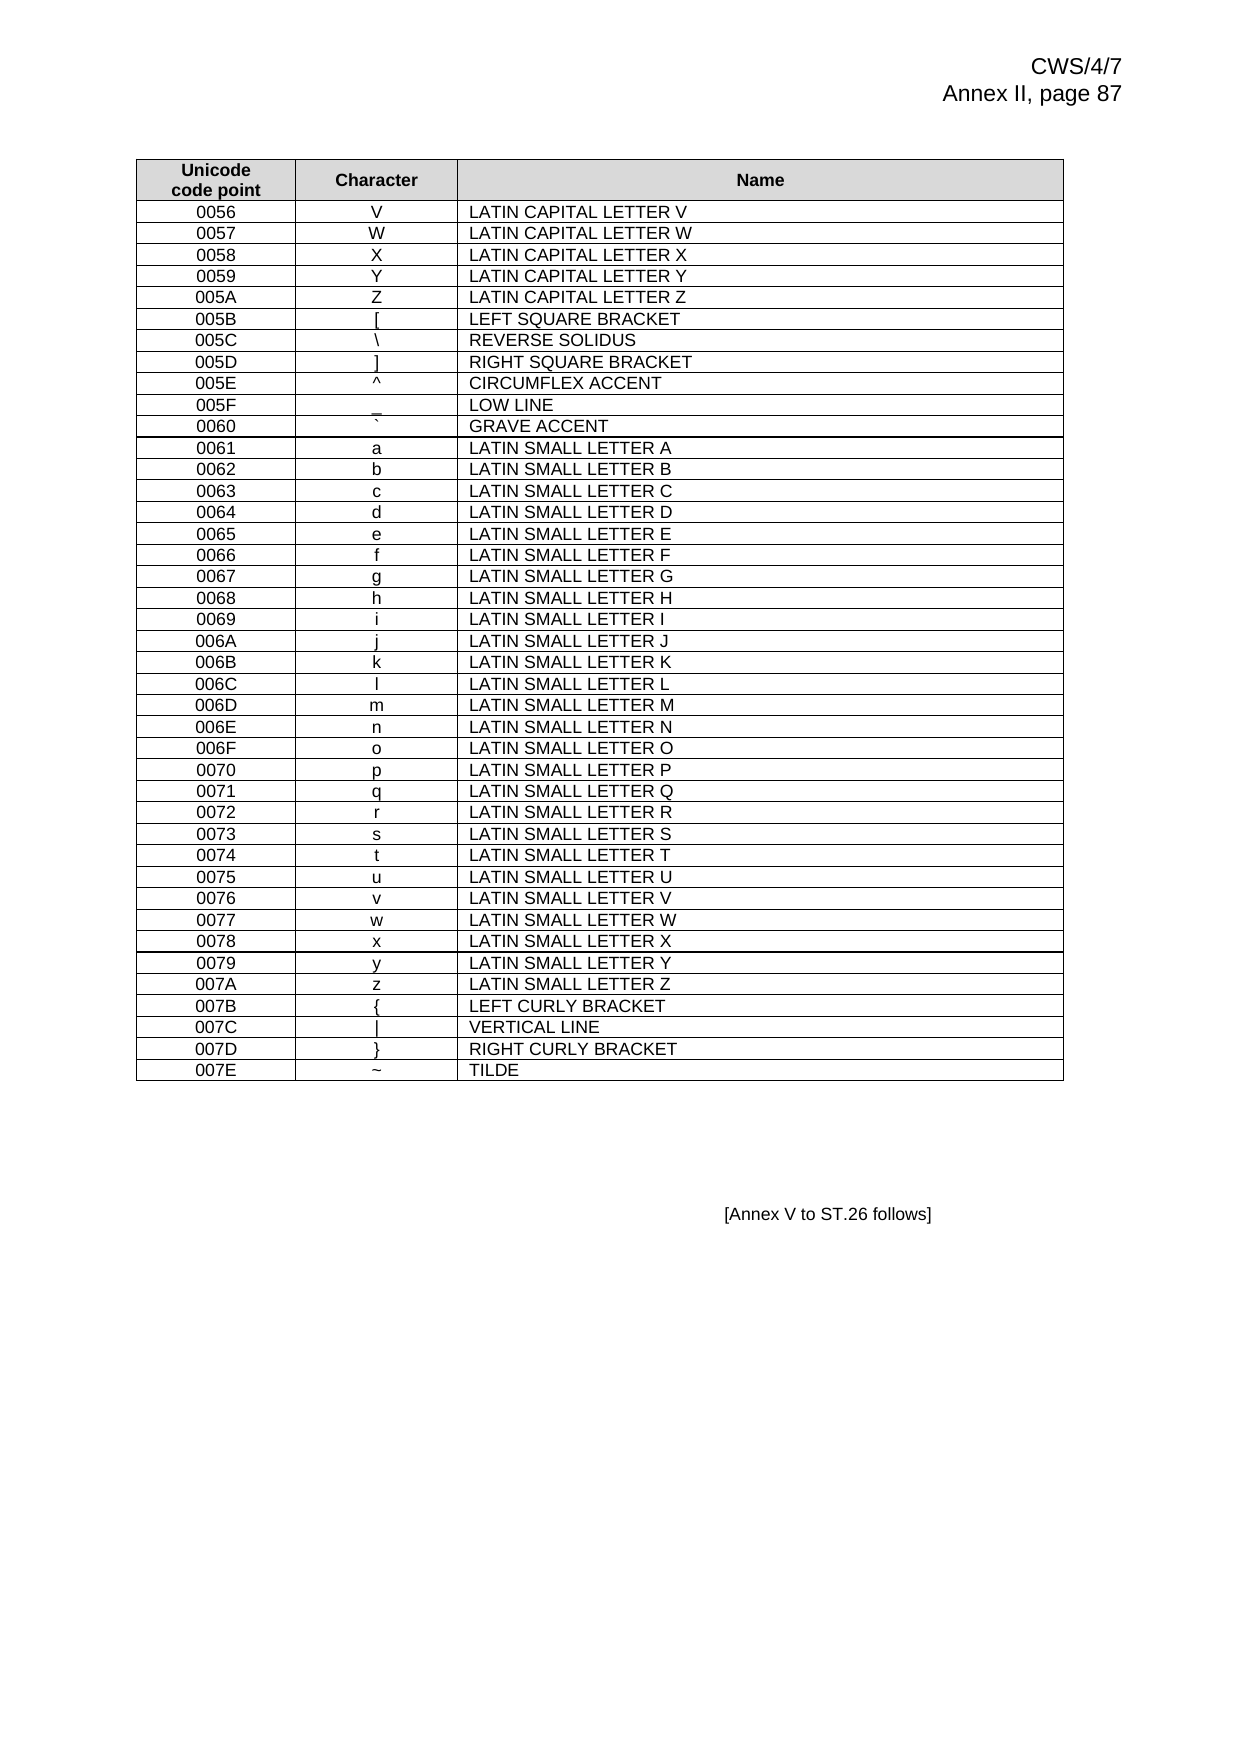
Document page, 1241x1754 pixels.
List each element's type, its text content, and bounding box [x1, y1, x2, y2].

table_cell LATIN SMALL LETTER K [458, 652, 1063, 672]
table_cell d [296, 502, 457, 522]
table_cell u [296, 867, 457, 887]
table_cell w [296, 910, 457, 930]
table_cell 007B [137, 995, 295, 1016]
table_cell VERTICAL LINE [458, 1017, 1063, 1037]
table_cell q [296, 781, 457, 801]
table_cell LATIN SMALL LETTER D [458, 502, 1063, 522]
table_cell 005E [137, 373, 295, 393]
table_cell y [296, 953, 457, 973]
table_cell LOW LINE [458, 395, 1063, 415]
table_cell { [296, 995, 457, 1016]
table_cell LATIN CAPITAL LETTER Z [458, 287, 1063, 308]
table_cell LATIN CAPITAL LETTER X [458, 244, 1063, 265]
table_cell 006E [137, 716, 295, 737]
table_cell LATIN SMALL LETTER X [458, 931, 1063, 951]
table_cell 006A [137, 631, 295, 651]
table_cell 0060 [137, 416, 295, 436]
table_cell _ [296, 395, 457, 415]
table_cell 0064 [137, 502, 295, 522]
table_cell 0079 [137, 953, 295, 973]
table_cell 0069 [137, 609, 295, 629]
table_cell CIRCUMFLEX ACCENT [458, 373, 1063, 393]
table_cell LATIN SMALL LETTER R [458, 802, 1063, 823]
table_cell Z [296, 287, 457, 308]
table_cell 005F [137, 395, 295, 415]
table_cell LEFT SQUARE BRACKET [458, 309, 1063, 329]
table_cell [ [296, 309, 457, 329]
table_cell LATIN SMALL LETTER U [458, 867, 1063, 887]
table_cell c [296, 480, 457, 501]
table_cell 0078 [137, 931, 295, 951]
table_cell REVERSE SOLIDUS [458, 330, 1063, 351]
table_cell ^ [296, 373, 457, 393]
table_cell x [296, 931, 457, 951]
table_cell LATIN SMALL LETTER B [458, 459, 1063, 479]
table_cell LATIN SMALL LETTER Y [458, 953, 1063, 973]
table_cell 0067 [137, 566, 295, 587]
table_cell b [296, 459, 457, 479]
table_cell 0070 [137, 759, 295, 780]
table_cell X [296, 244, 457, 265]
table_cell LATIN SMALL LETTER N [458, 716, 1063, 737]
table_cell k [296, 652, 457, 672]
table_cell 005D [137, 352, 295, 372]
table_cell \ [296, 330, 457, 351]
table_header Name [458, 160, 1063, 200]
table_cell 007E [137, 1060, 295, 1080]
table_cell j [296, 631, 457, 651]
table_cell 006F [137, 738, 295, 758]
table_cell | [296, 1017, 457, 1037]
table_cell LATIN SMALL LETTER L [458, 674, 1063, 694]
table_cell Y [296, 266, 457, 286]
table_cell 0059 [137, 266, 295, 286]
table_cell LATIN SMALL LETTER A [458, 438, 1063, 458]
table_cell ] [296, 352, 457, 372]
table_cell W [296, 223, 457, 243]
table_cell 0063 [137, 480, 295, 501]
table_cell 0066 [137, 545, 295, 565]
table_cell g [296, 566, 457, 587]
table_cell LATIN CAPITAL LETTER W [458, 223, 1063, 243]
table_cell 0061 [137, 438, 295, 458]
table_cell LATIN SMALL LETTER C [458, 480, 1063, 501]
table_cell 007A [137, 974, 295, 994]
table_cell l [296, 674, 457, 694]
table_cell 006B [137, 652, 295, 672]
table_cell 005A [137, 287, 295, 308]
table_cell 005B [137, 309, 295, 329]
table_cell i [296, 609, 457, 629]
table_cell s [296, 824, 457, 844]
table_cell LATIN SMALL LETTER I [458, 609, 1063, 629]
table_cell 006D [137, 695, 295, 715]
table_cell LATIN SMALL LETTER T [458, 845, 1063, 866]
table_cell 0056 [137, 201, 295, 222]
table_cell 007C [137, 1017, 295, 1037]
table_cell } [296, 1038, 457, 1059]
table_cell LATIN SMALL LETTER M [458, 695, 1063, 715]
table_cell LATIN SMALL LETTER J [458, 631, 1063, 651]
table_cell 0072 [137, 802, 295, 823]
table_cell 0057 [137, 223, 295, 243]
table_cell r [296, 802, 457, 823]
table_cell p [296, 759, 457, 780]
table_cell LATIN SMALL LETTER E [458, 523, 1063, 544]
table_cell LATIN SMALL LETTER F [458, 545, 1063, 565]
table_cell 0058 [137, 244, 295, 265]
table_cell m [296, 695, 457, 715]
table_header Character [296, 160, 457, 200]
table_cell 0065 [137, 523, 295, 544]
table_cell LATIN SMALL LETTER G [458, 566, 1063, 587]
table_cell o [296, 738, 457, 758]
table_cell ` [296, 416, 457, 436]
table_cell 006C [137, 674, 295, 694]
table_cell LATIN SMALL LETTER V [458, 888, 1063, 908]
table_cell f [296, 545, 457, 565]
table_cell t [296, 845, 457, 866]
table_cell 0074 [137, 845, 295, 866]
table_cell LATIN SMALL LETTER Z [458, 974, 1063, 994]
table_cell 007D [137, 1038, 295, 1059]
table_cell 005C [137, 330, 295, 351]
table_cell LATIN SMALL LETTER H [458, 588, 1063, 608]
text [Annex V to ST.26 follows] [724, 1204, 1122, 1224]
table_cell a [296, 438, 457, 458]
table_cell n [296, 716, 457, 737]
table_cell e [296, 523, 457, 544]
table_cell LATIN CAPITAL LETTER V [458, 201, 1063, 222]
table_cell 0068 [137, 588, 295, 608]
table_cell LATIN SMALL LETTER W [458, 910, 1063, 930]
table_cell LATIN SMALL LETTER O [458, 738, 1063, 758]
table_cell GRAVE ACCENT [458, 416, 1063, 436]
table_header Unicode code point [137, 160, 295, 200]
table_cell TILDE [458, 1060, 1063, 1080]
table_cell LATIN SMALL LETTER Q [458, 781, 1063, 801]
table_cell V [296, 201, 457, 222]
table_cell LATIN SMALL LETTER P [458, 759, 1063, 780]
table_cell 0076 [137, 888, 295, 908]
table_cell v [296, 888, 457, 908]
table_cell 0071 [137, 781, 295, 801]
table_cell LEFT CURLY BRACKET [458, 995, 1063, 1016]
table_cell 0077 [137, 910, 295, 930]
table_cell 0073 [137, 824, 295, 844]
table_cell LATIN SMALL LETTER S [458, 824, 1063, 844]
table_cell RIGHT SQUARE BRACKET [458, 352, 1063, 372]
table_cell 0075 [137, 867, 295, 887]
table_cell 0062 [137, 459, 295, 479]
table_cell LATIN CAPITAL LETTER Y [458, 266, 1063, 286]
table_cell z [296, 974, 457, 994]
table_cell RIGHT CURLY BRACKET [458, 1038, 1063, 1059]
table_cell ~ [296, 1060, 457, 1080]
table_cell h [296, 588, 457, 608]
